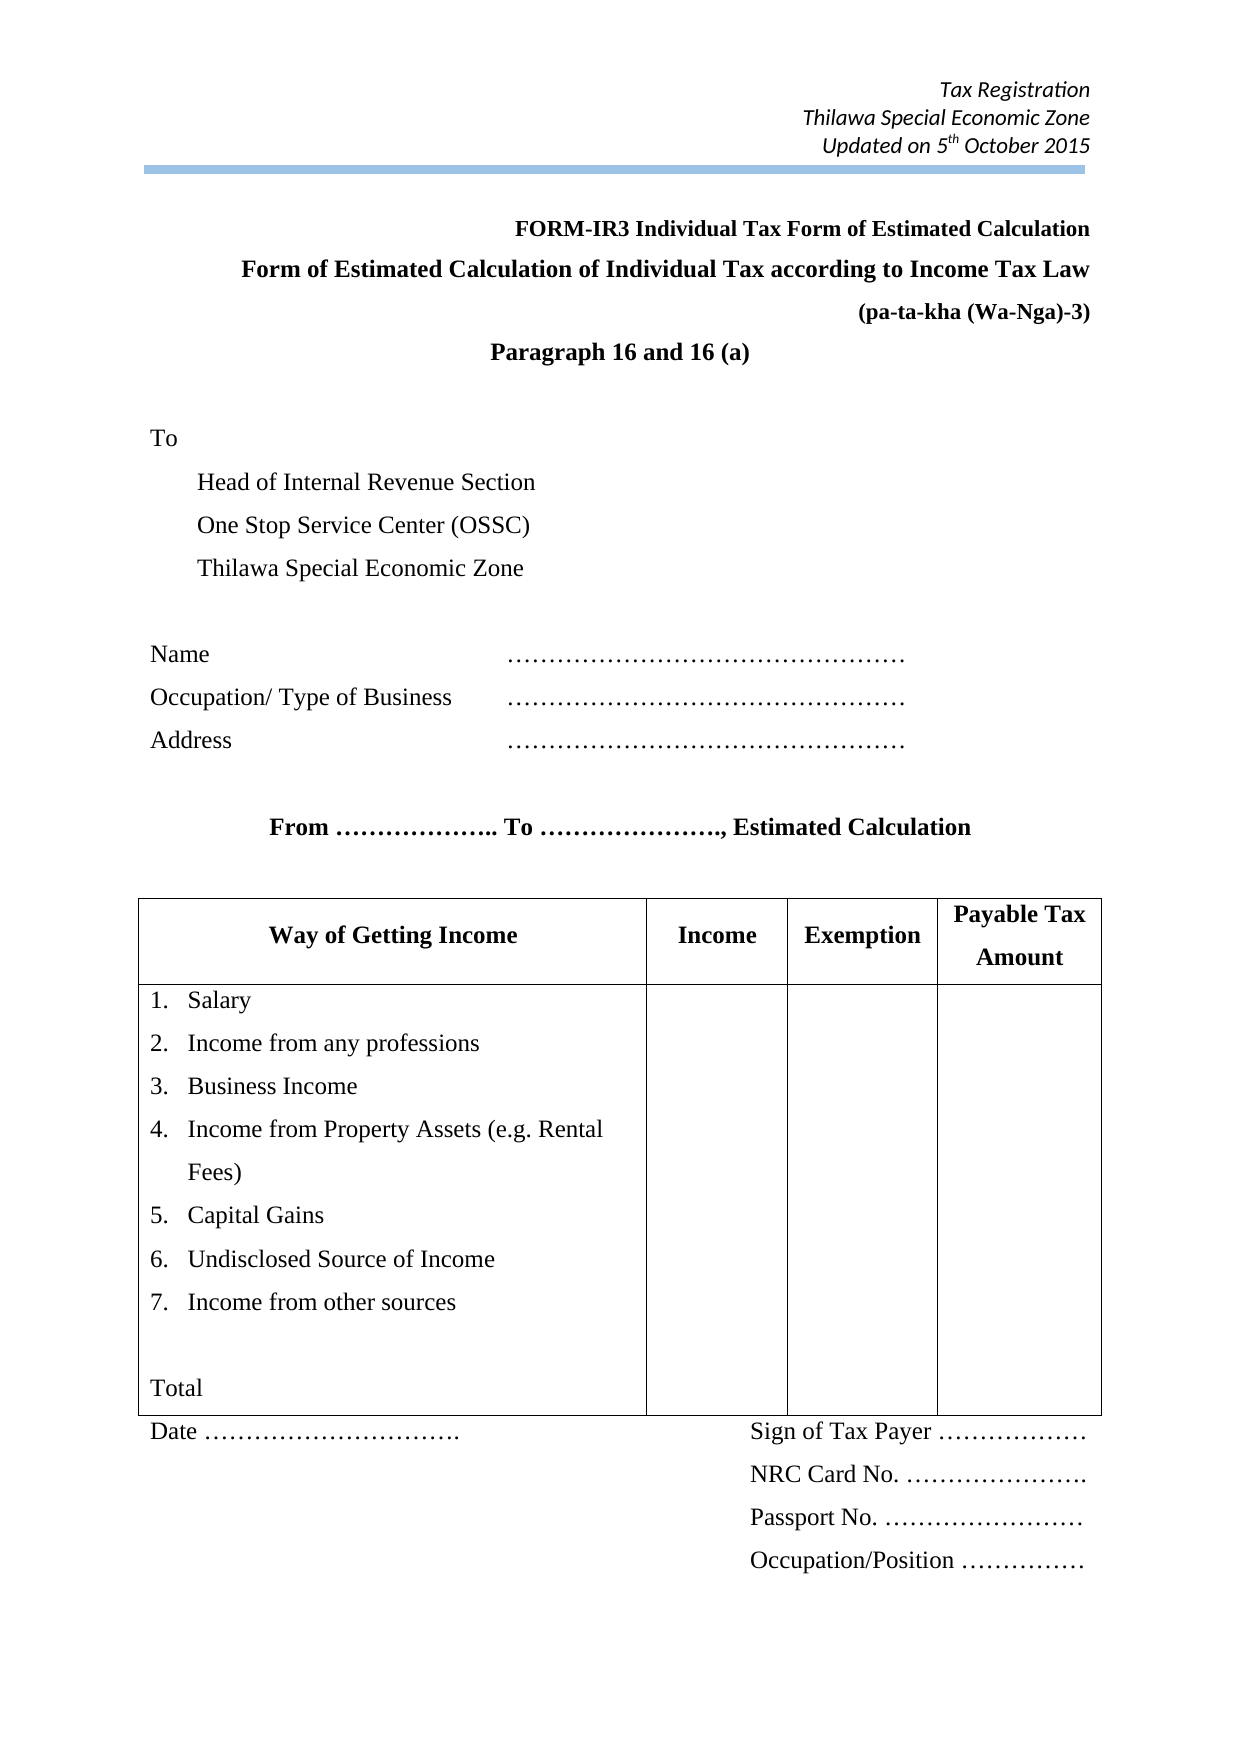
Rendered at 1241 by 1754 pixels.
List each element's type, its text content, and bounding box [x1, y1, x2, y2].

table_cell [938, 985, 1101, 1415]
table_cell [647, 985, 787, 1415]
text Passport No. …………………… [150, 1502, 1090, 1531]
text Address ………………………………………… [150, 725, 1090, 754]
table_header Exemption [788, 899, 937, 984]
text To [150, 423, 1090, 452]
text Form of Estimated Calculation of Individual Tax according to Income Tax Law [150, 254, 1090, 283]
text Head of Internal Revenue Section [197, 467, 1090, 495]
text Occupation/ Type of Business ………………………………………… [150, 682, 1090, 711]
table_header Payable Tax Amount [938, 899, 1101, 984]
table_header Income [647, 899, 787, 984]
table_header Way of Getting Income [139, 899, 646, 984]
table_cell Salary Income from any professions Business Income Income from Property Assets (e.g. Rental Fees) Capital Gains Undisclosed Source of Income Income from other sources Total [139, 985, 646, 1415]
text (pa-ta-kha (Wa-Nga)-3) [150, 298, 1090, 324]
text Date …………………………. Sign of Tax Payer ……………… [150, 1416, 1090, 1445]
text Occupation/Position …………… [150, 1545, 1090, 1574]
table_cell [788, 985, 937, 1415]
text Thilawa Special Economic Zone [197, 553, 1090, 582]
text One Stop Service Center (OSSC) [197, 510, 1090, 538]
text NRC Card No. …………………. [150, 1459, 1090, 1488]
text FORM-IR3 Individual Tax Form of Estimated Calculation [150, 215, 1090, 241]
text Name ………………………………………… [150, 639, 1090, 668]
text From ……………….. To …………………., Estimated Calculation [150, 812, 1090, 840]
text Paragraph 16 and 16 (a) [150, 337, 1090, 366]
